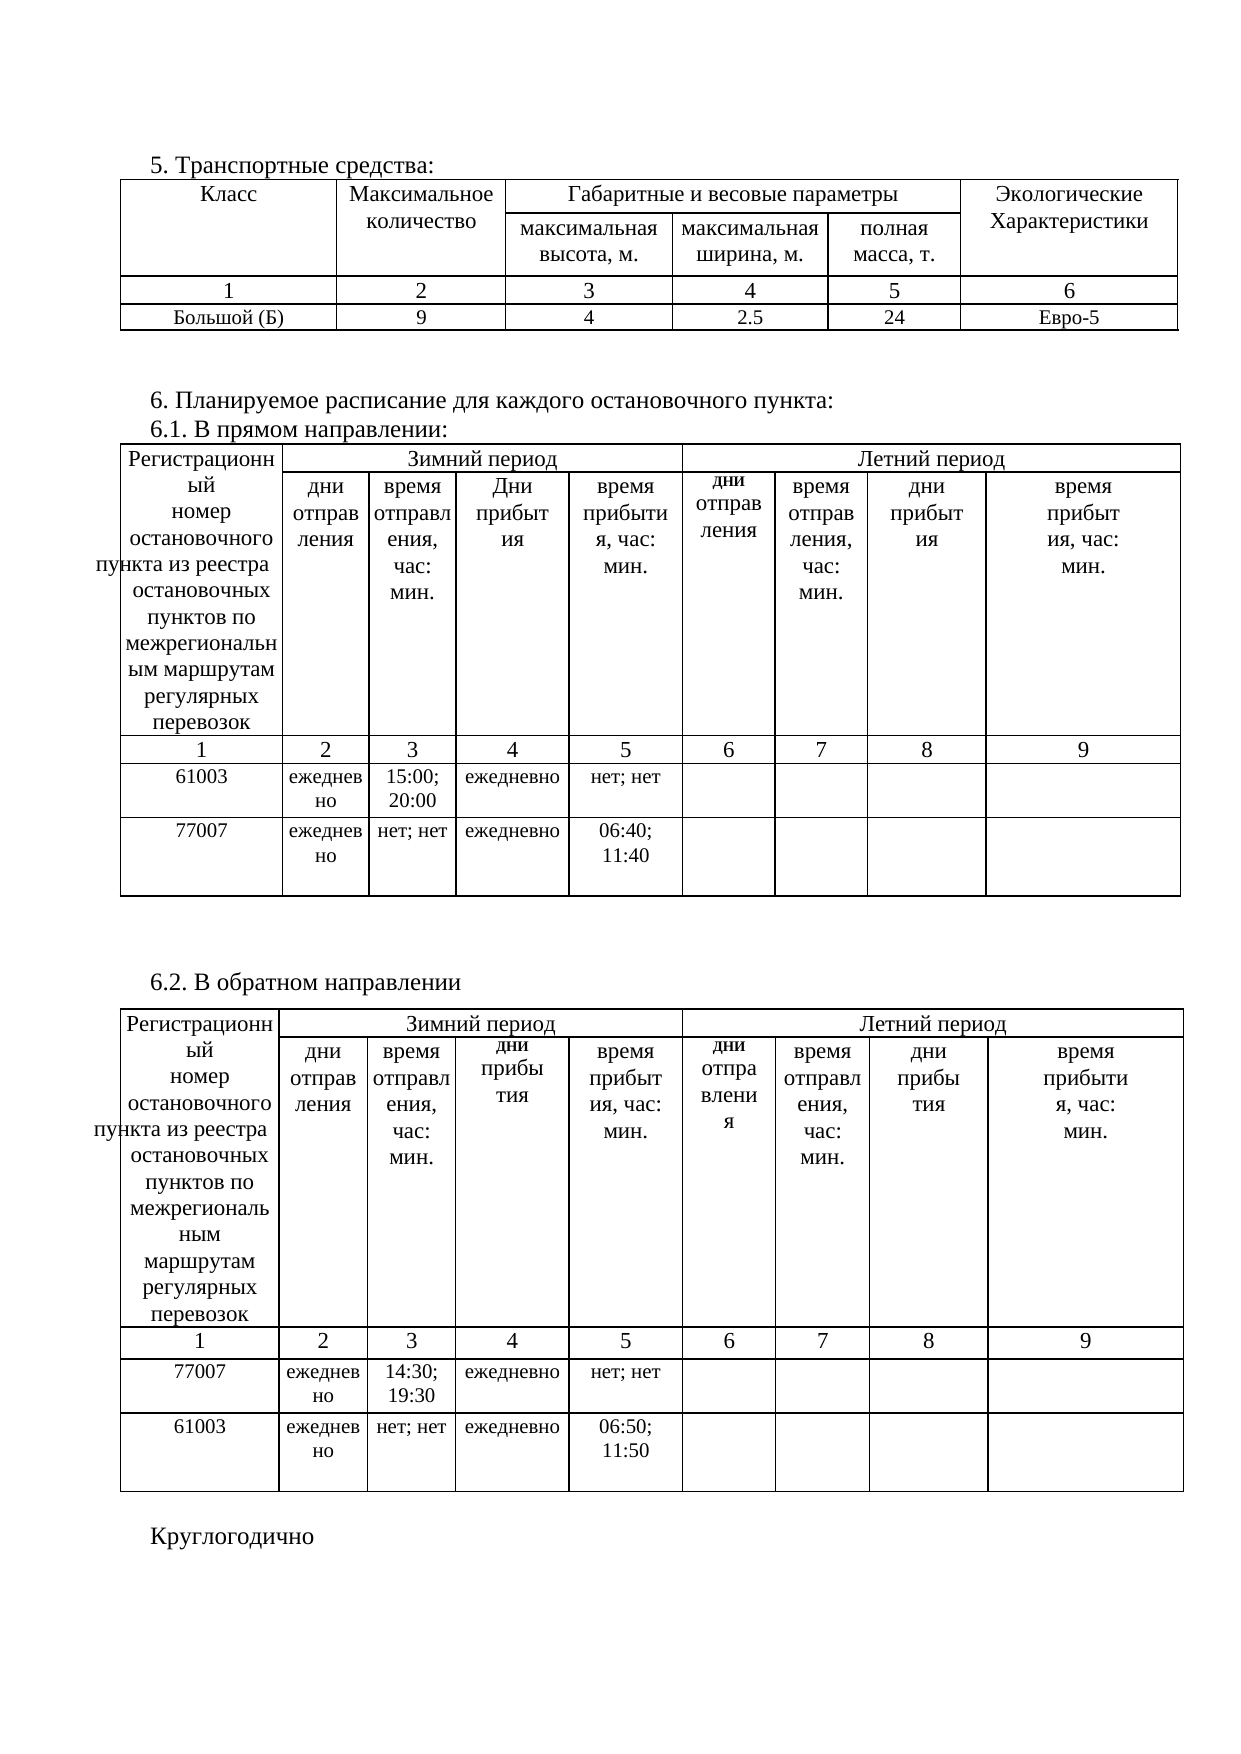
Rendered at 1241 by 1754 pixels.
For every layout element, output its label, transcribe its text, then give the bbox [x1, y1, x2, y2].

table_cell [683, 1414, 775, 1491]
table_cell 2 [283, 736, 368, 762]
table_cell время прибыти я, час: мин. [570, 473, 682, 734]
table_cell ежедневно [280, 1414, 367, 1491]
table_cell [989, 1360, 1183, 1412]
table_cell ежедневно [457, 818, 568, 895]
table_cell время отправл ения, час: мин. [370, 473, 455, 734]
table_cell дни отправ ления [280, 1038, 367, 1326]
table_cell 3 [506, 277, 672, 303]
table_cell ежедневно [283, 764, 368, 817]
table_header Максимальное количество [337, 180, 505, 275]
table_cell [683, 764, 774, 817]
text 6. Планируемое расписание для каждого остановочного пункта: [150, 386, 1090, 414]
table_cell [683, 1360, 775, 1412]
table_cell ежедневно [457, 764, 568, 817]
table_cell 1 [121, 736, 282, 762]
table_cell 8 [870, 1328, 987, 1358]
table_header Зимний период [280, 1010, 682, 1036]
table_cell 1 [121, 1328, 278, 1358]
table_cell 6 [683, 1328, 775, 1358]
table_cell 2 [280, 1328, 367, 1358]
table_cell 9 [337, 305, 505, 329]
table_cell 4 [457, 736, 568, 762]
text 6.1. В прямом направлении: [150, 414, 1090, 443]
table_cell 7 [776, 736, 867, 762]
table_cell 3 [368, 1328, 455, 1358]
text Круглогодично [150, 1521, 1090, 1550]
table_cell нет; нет [570, 764, 682, 817]
table_header Экологические Характеристики [961, 180, 1177, 275]
table_cell [870, 1360, 987, 1412]
table_cell Большой (Б) [121, 305, 336, 329]
table_cell максимальная высота, м. [506, 214, 672, 275]
table_header Регистрационный номер остановочного пункта из реестра остановочных пунктов по межрегиональным маршрутам регулярных перевозок [121, 445, 282, 734]
table_cell 77007 [121, 1360, 278, 1412]
table_cell время прибыти я, час: мин. [989, 1038, 1183, 1326]
table_cell [776, 818, 867, 895]
table_cell нет; нет [370, 818, 455, 895]
table_cell [868, 818, 985, 895]
table_cell Евро-5 [961, 305, 1177, 329]
table_cell [776, 1414, 869, 1491]
table_cell дни прибыт ия [868, 473, 985, 734]
table_cell 3 [370, 736, 455, 762]
table_cell 9 [987, 736, 1180, 762]
table_cell время отправл ения, час: мин. [776, 1038, 869, 1326]
table_cell 6 [683, 736, 774, 762]
table_cell 9 [989, 1328, 1183, 1358]
table_cell 7 [776, 1328, 869, 1358]
table_header Класс [121, 180, 336, 275]
table_cell ежедневно [283, 818, 368, 895]
table_cell [870, 1414, 987, 1491]
table_cell 8 [868, 736, 985, 762]
table_cell 5 [829, 277, 960, 303]
table_cell время отправ ления, час: мин. [776, 473, 867, 734]
table_header Летний период [683, 445, 1180, 471]
table_cell полная масса, т. [829, 214, 960, 275]
text 6.2. В обратном направлении [150, 967, 1090, 996]
table_cell ДНИ отправ ления [683, 473, 774, 734]
table_cell 06:40; 11:40 [570, 818, 682, 895]
table_cell ДНИ отпра влени я [683, 1038, 775, 1326]
table_cell время прибыт ия, час: мин. [570, 1038, 682, 1326]
table_cell 77007 [121, 818, 282, 895]
table_cell максимальная ширина, м. [673, 214, 827, 275]
table_cell 15:00; 20:00 [370, 764, 455, 817]
table_cell время прибыт ия, час: мин. [987, 473, 1180, 734]
table_cell время отправл ения, час: мин. [368, 1038, 455, 1326]
table_cell 1 [121, 277, 336, 303]
table_cell 24 [829, 305, 960, 329]
table_cell 5 [570, 736, 682, 762]
table_cell 4 [673, 277, 827, 303]
text 5. Транспортные средства: [150, 150, 1090, 179]
table_cell 2.5 [673, 305, 827, 329]
table_cell [683, 818, 774, 895]
table_cell ежедневно [456, 1414, 568, 1491]
table_cell [989, 1414, 1183, 1491]
table_cell ежедневно [280, 1360, 367, 1412]
table_cell 06:50; 11:50 [570, 1414, 682, 1491]
table_cell Дни прибыт ия [457, 473, 568, 734]
table_header Регистрационный номер остановочного пункта из реестра остановочных пунктов по межрегиональным маршрутам регулярных перевозок [121, 1010, 278, 1326]
table_cell нет; нет [368, 1414, 455, 1491]
table_cell 61003 [121, 764, 282, 817]
table_cell [987, 818, 1180, 895]
table_cell 6 [961, 277, 1177, 303]
table_cell [776, 764, 867, 817]
table_cell ДНИ прибы тия [456, 1038, 568, 1326]
table_cell 61003 [121, 1414, 278, 1491]
table_header Зимний период [283, 445, 682, 471]
table_cell [987, 764, 1180, 817]
table_cell 4 [456, 1328, 568, 1358]
table_cell дни прибы тия [870, 1038, 987, 1326]
table_cell ежедневно [456, 1360, 568, 1412]
table_cell [776, 1360, 869, 1412]
table_cell [868, 764, 985, 817]
table_header Летний период [683, 1010, 1183, 1036]
table_cell 5 [570, 1328, 682, 1358]
table_cell 2 [337, 277, 505, 303]
table_header Габаритные и весовые параметры [506, 180, 960, 212]
table_cell 14:30; 19:30 [368, 1360, 455, 1412]
table_cell нет; нет [570, 1360, 682, 1412]
table_cell дни отправ ления [283, 473, 368, 734]
table_cell 4 [506, 305, 672, 329]
